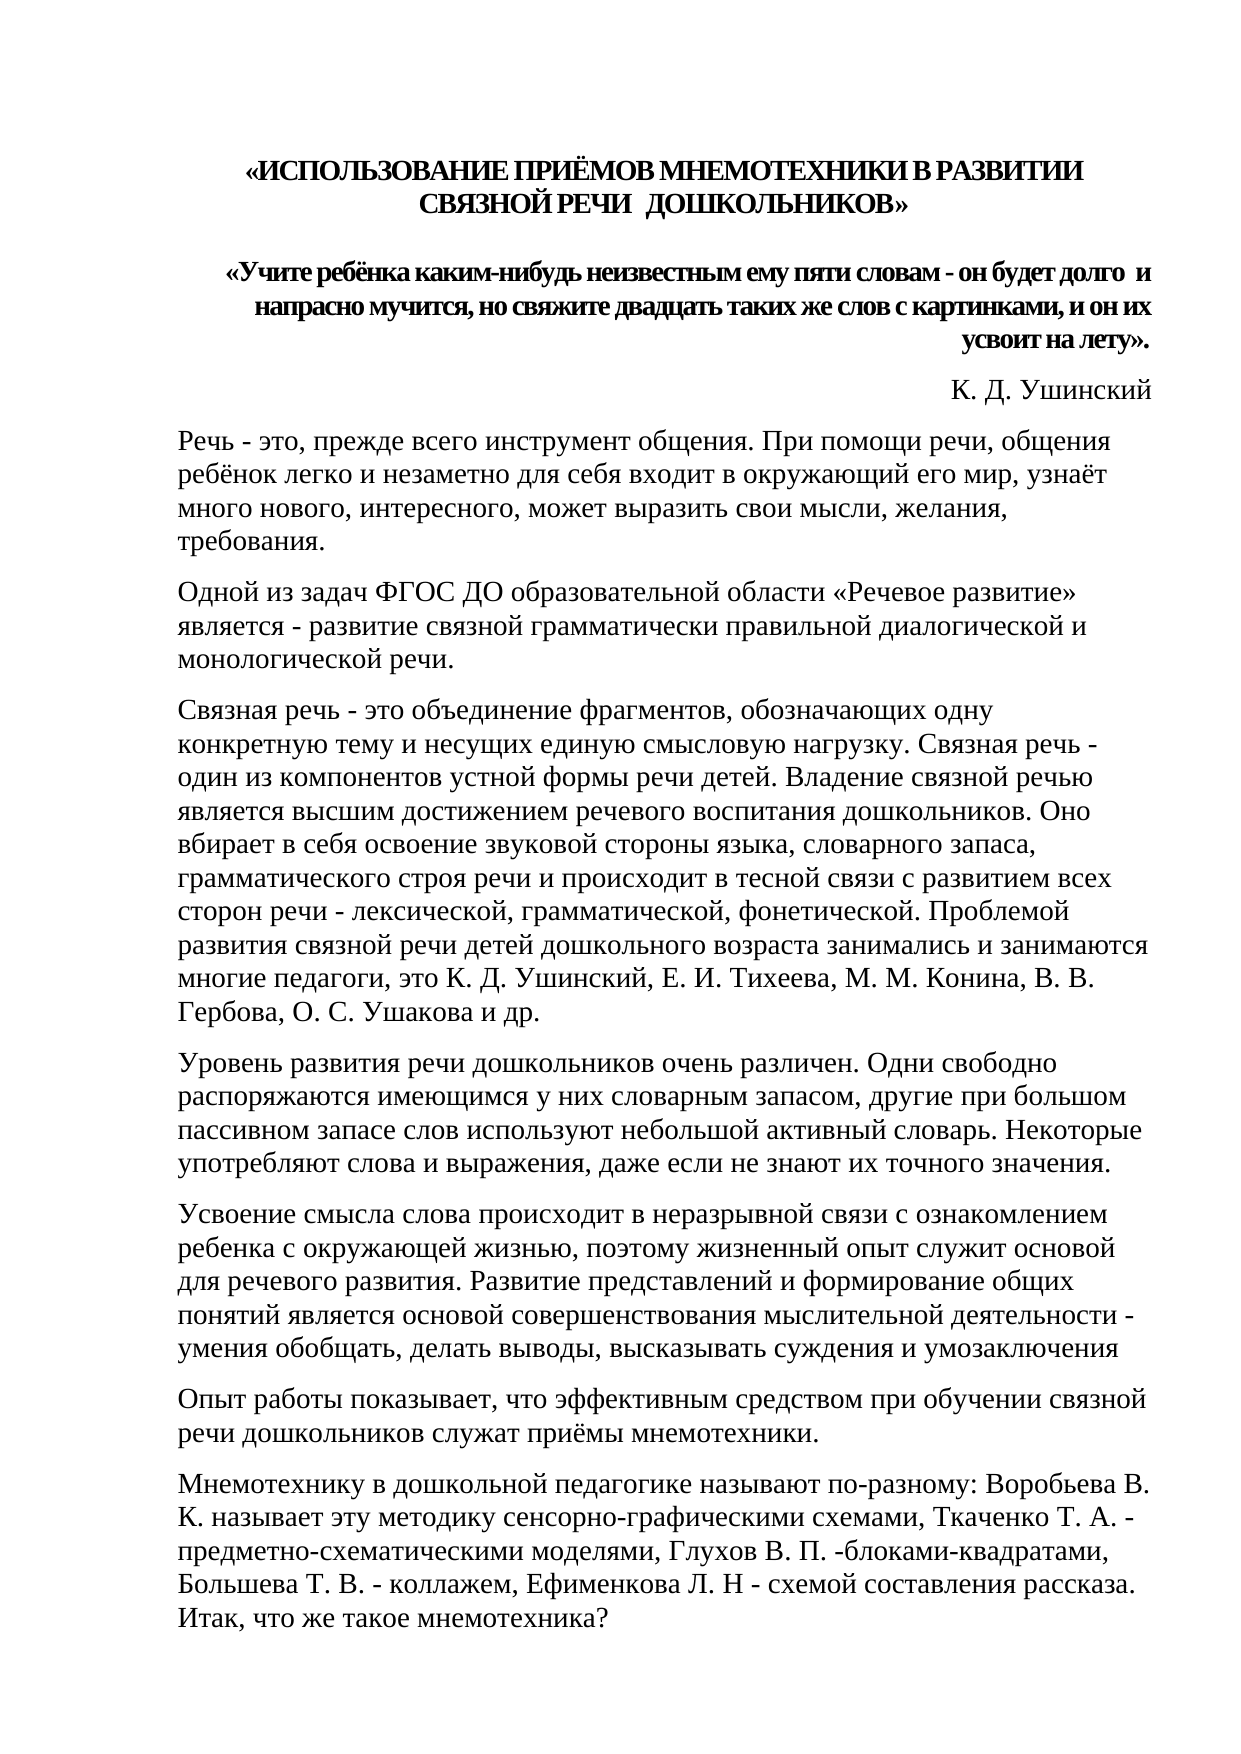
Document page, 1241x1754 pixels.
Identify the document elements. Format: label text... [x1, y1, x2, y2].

text Мнемотехнику в дошкольной педагогике называют по-разному: Воробьева В. К. называет эту методику сенсорно-графическими схемами, Ткаченко Т. А. - предметно-схематическими моделями, Глухов В. П. -блоками-квадратами, Большева Т. В. - коллажем, Ефименкова Л. Н - схемой составления рассказа. Итак, что же такое мнемотехника? [177, 1466, 1152, 1633]
text «Учите ребёнка каким-нибудь неизвестным ему пяти словам - он будет долго и напрасно мучится, но свяжите двадцать таких же слов с картинками, и он их усвоит на лету». [177, 254, 1152, 355]
text Опыт работы показывает, что эффективным средством при обучении связной речи дошкольников служат приёмы мнемотехники. [177, 1381, 1152, 1448]
text Связная речь - это объединение фрагментов, обозначающих одну конкретную тему и несущих единую смысловую нагрузку. Связная речь - один из компонентов устной формы речи детей. Владение связной речью является высшим достижением речевого воспитания дошкольников. Оно вбирает в себя освоение звуковой стороны языка, словарного запаса, грамматического строя речи и происходит в тесной связи с развитием всех сторон речи - лексической, грамматической, фонетической. Проблемой развития связной речи детей дошкольного возраста занимались и занимаются многие педагоги, это К. Д. Ушинский, Е. И. Тихеева, М. М. Конина, В. В. Гербова, О. С. Ушакова и др. [177, 692, 1152, 1028]
text Усвоение смысла слова происходит в неразрывной связи с ознакомлением ребенка с окружающей жизнью, поэтому жизненный опыт служит основой для речевого развития. Развитие представлений и формирование общих понятий является основой совершенствования мыслительной деятельности - умения обобщать, делать выводы, высказывать суждения и умозаключения [177, 1196, 1152, 1364]
text Одной из задач ФГОС ДО образовательной области «Речевое развитие» является - развитие связной грамматически правильной диалогической и монологической речи. [177, 574, 1152, 675]
text Уровень развития речи дошкольников очень различен. Одни свободно распоряжаются имеющимся у них словарным запасом, другие при большом пассивном запасе слов используют небольшой активный словарь. Некоторые употребляют слова и выражения, даже если не знают их точного значения. [177, 1045, 1152, 1179]
text К. Д. Ушинский [177, 372, 1152, 406]
text Речь - это, прежде всего инструмент общения. При помощи речи, общения ребёнок легко и незаметно для себя входит в окружающий его мир, узнаёт много нового, интересного, может выразить свои мысли, желания, требования. [177, 423, 1152, 557]
text «ИСПОЛЬЗОВАНИЕ ПРИЁМОВ МНЕМОТЕХНИКИ В РАЗВИТИИ СВЯЗНОЙ РЕЧИ дошкольников» [177, 153, 1152, 220]
